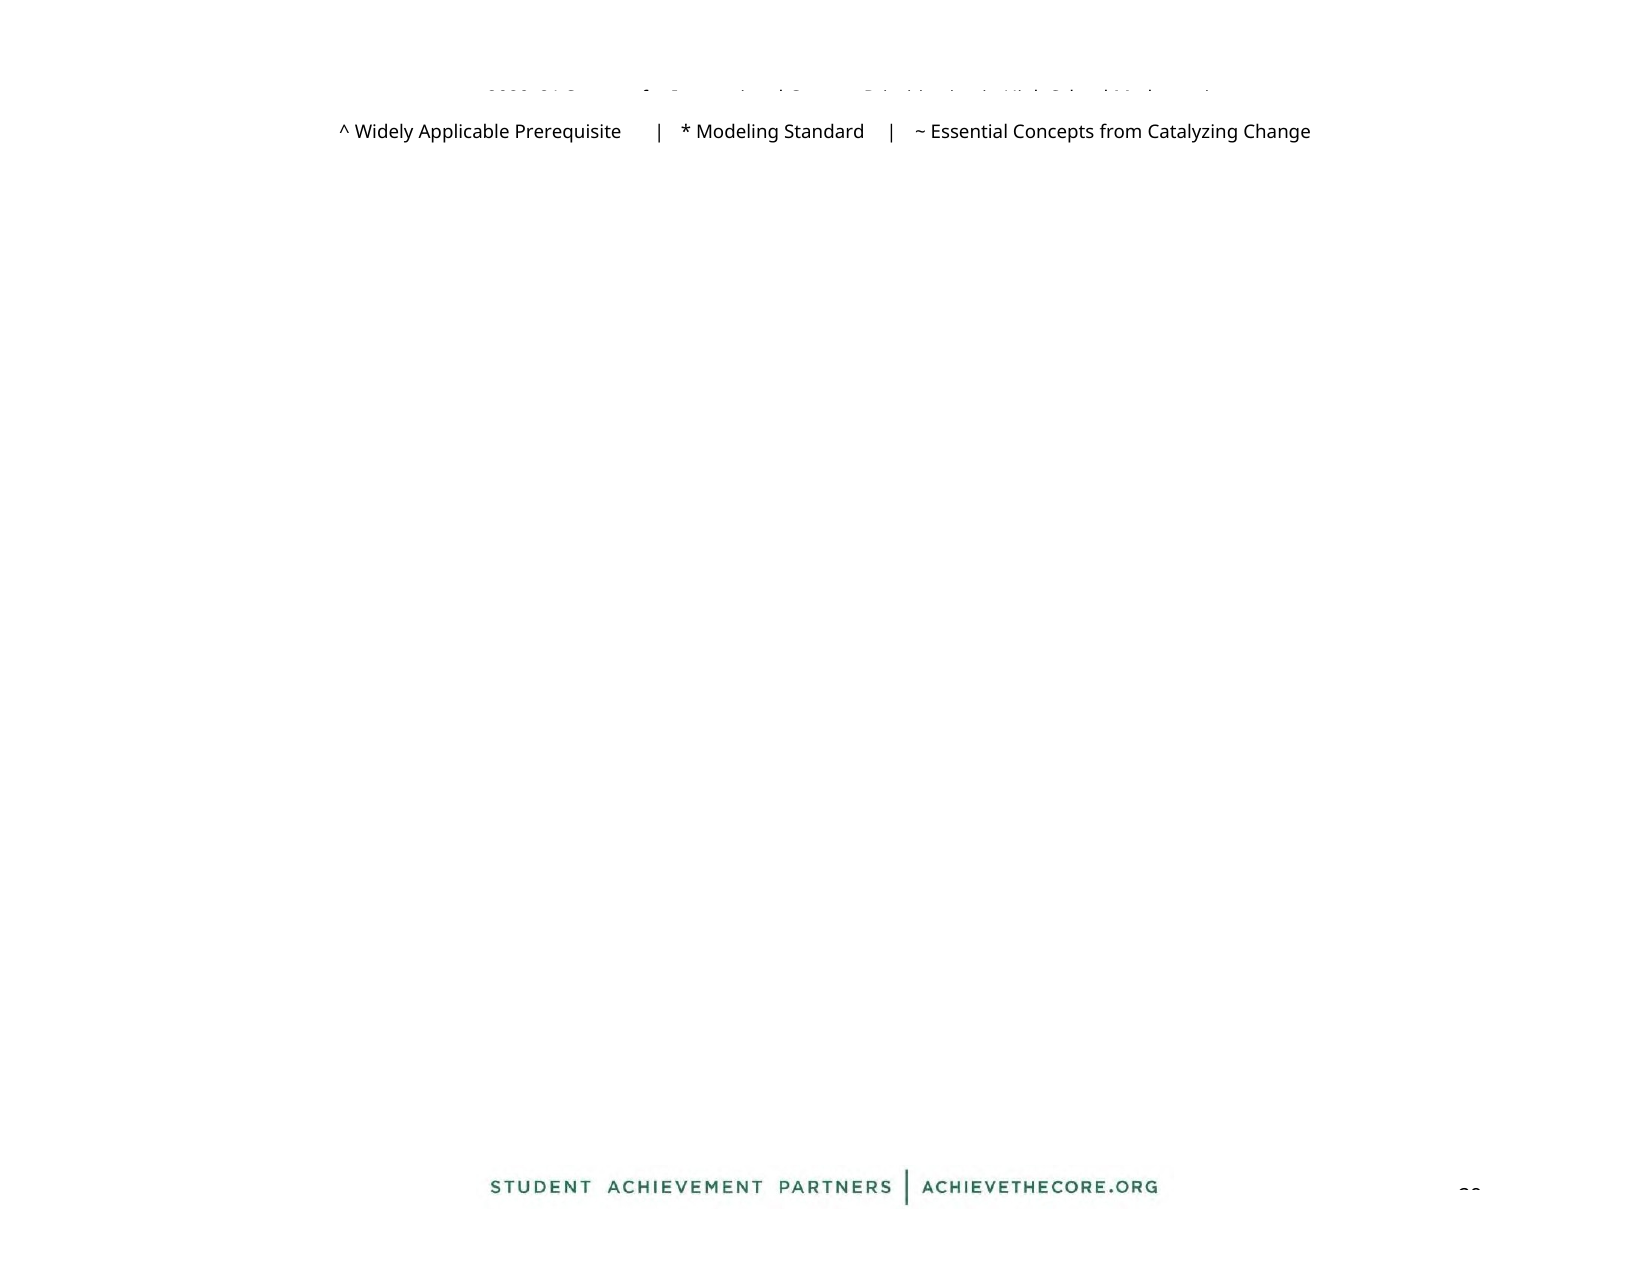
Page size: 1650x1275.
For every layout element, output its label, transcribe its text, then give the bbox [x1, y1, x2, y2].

text ^ Widely Applicable Prerequisite | * Modeling Standard | ~ Essential Concepts from Catalyzing Change [100, 119, 1549, 144]
picture [475, 1165, 1175, 1209]
